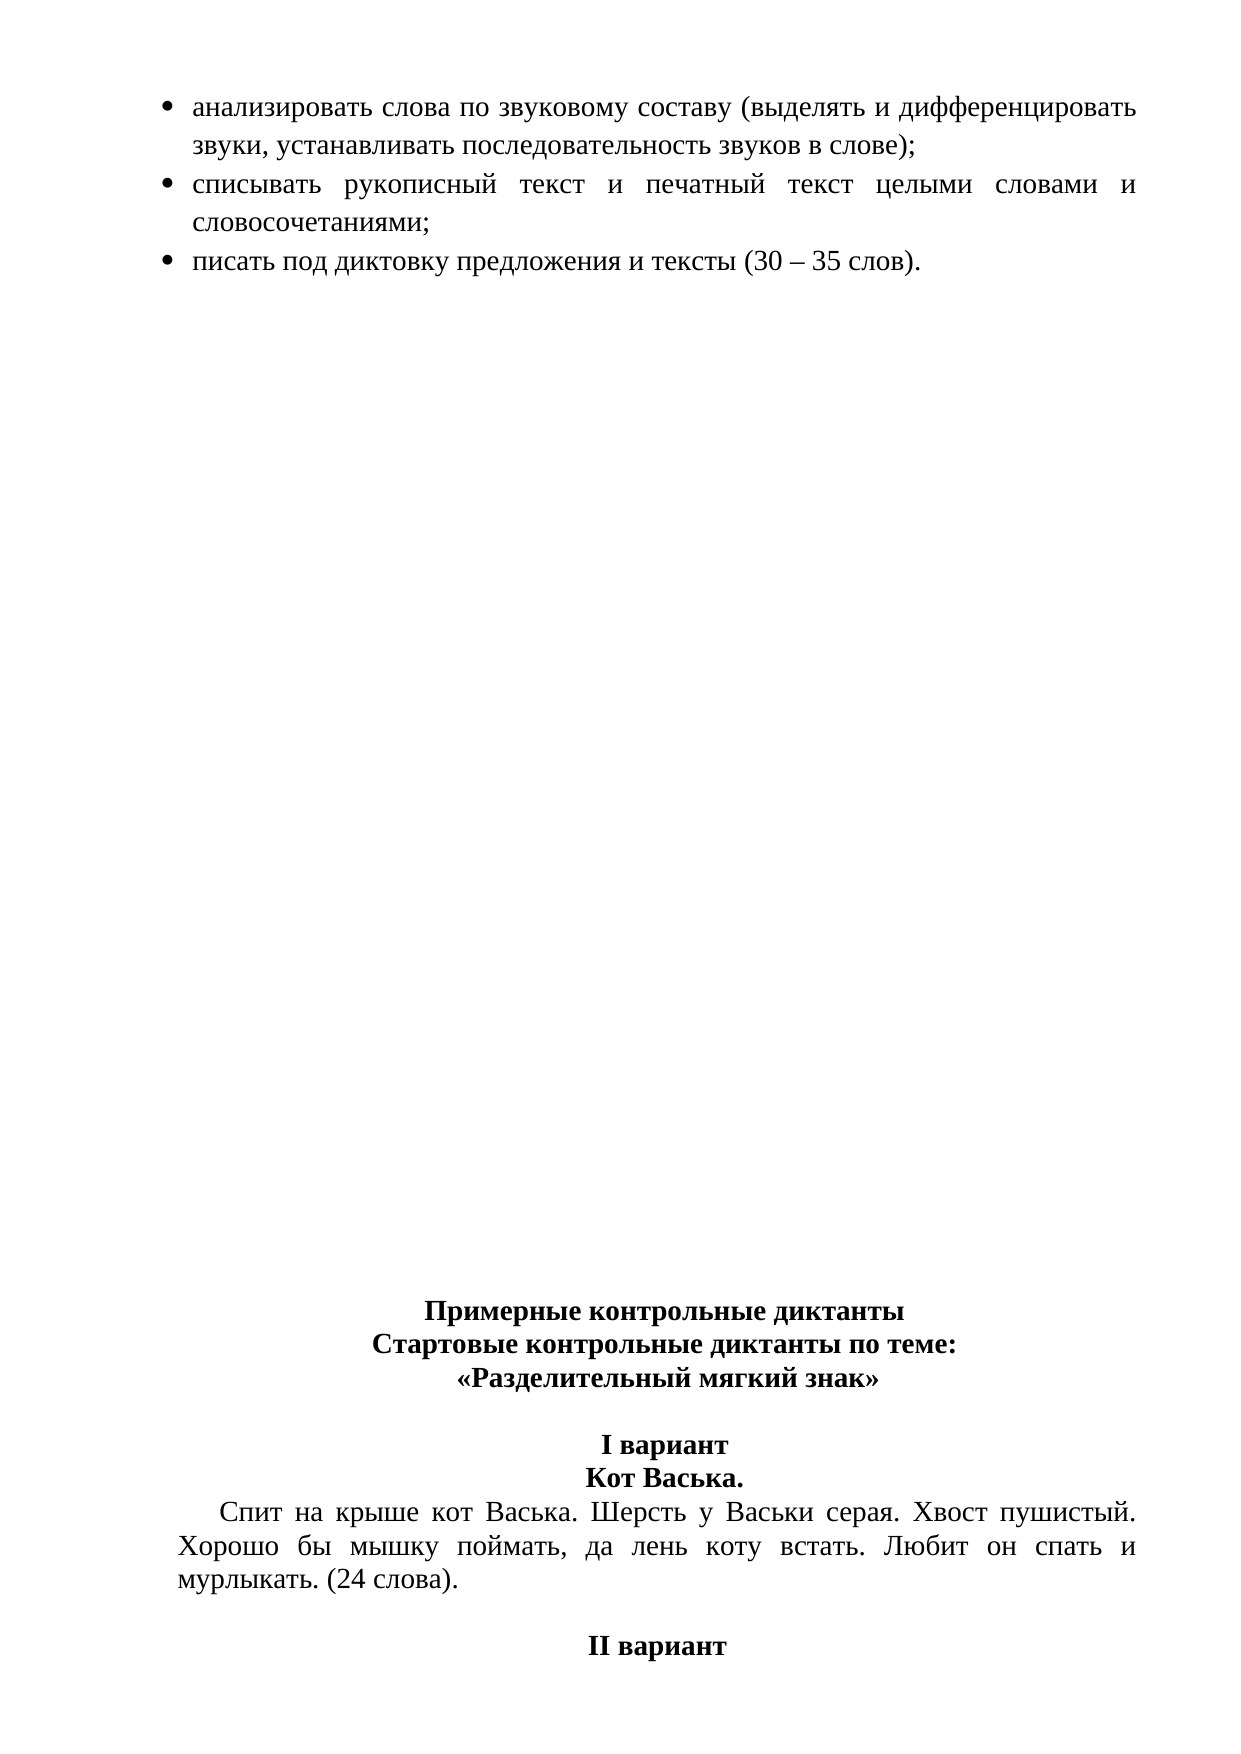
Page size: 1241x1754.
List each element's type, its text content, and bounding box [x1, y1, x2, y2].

text Спит на крыше кот Васька. Шерсть у Васьки серая. Хвост пушистый. Хорошо бы мышку поймать, да лень коту встать. Любит он спать и мурлыкать. (24 слова). [177, 1494, 1137, 1595]
list анализировать слова по звуковому составу (выделять и дифференцировать звуки, устанавливать последовательность звуков в слове); [162, 89, 1137, 161]
text I вариант [162, 1427, 1167, 1461]
text «Разделительный мягкий знак» [162, 1360, 1167, 1393]
text Примерные контрольные диктанты [162, 1293, 1167, 1326]
text Стартовые контрольные диктанты по теме: [162, 1326, 1167, 1360]
list списывать рукописный текст и печатный текст целыми словами и словосочетаниями; [162, 166, 1137, 238]
text II вариант [177, 1628, 1137, 1662]
list писать под диктовку предложения и тексты (30 – 35 слов). [162, 243, 1167, 277]
text Кот Васька. [162, 1461, 1167, 1494]
